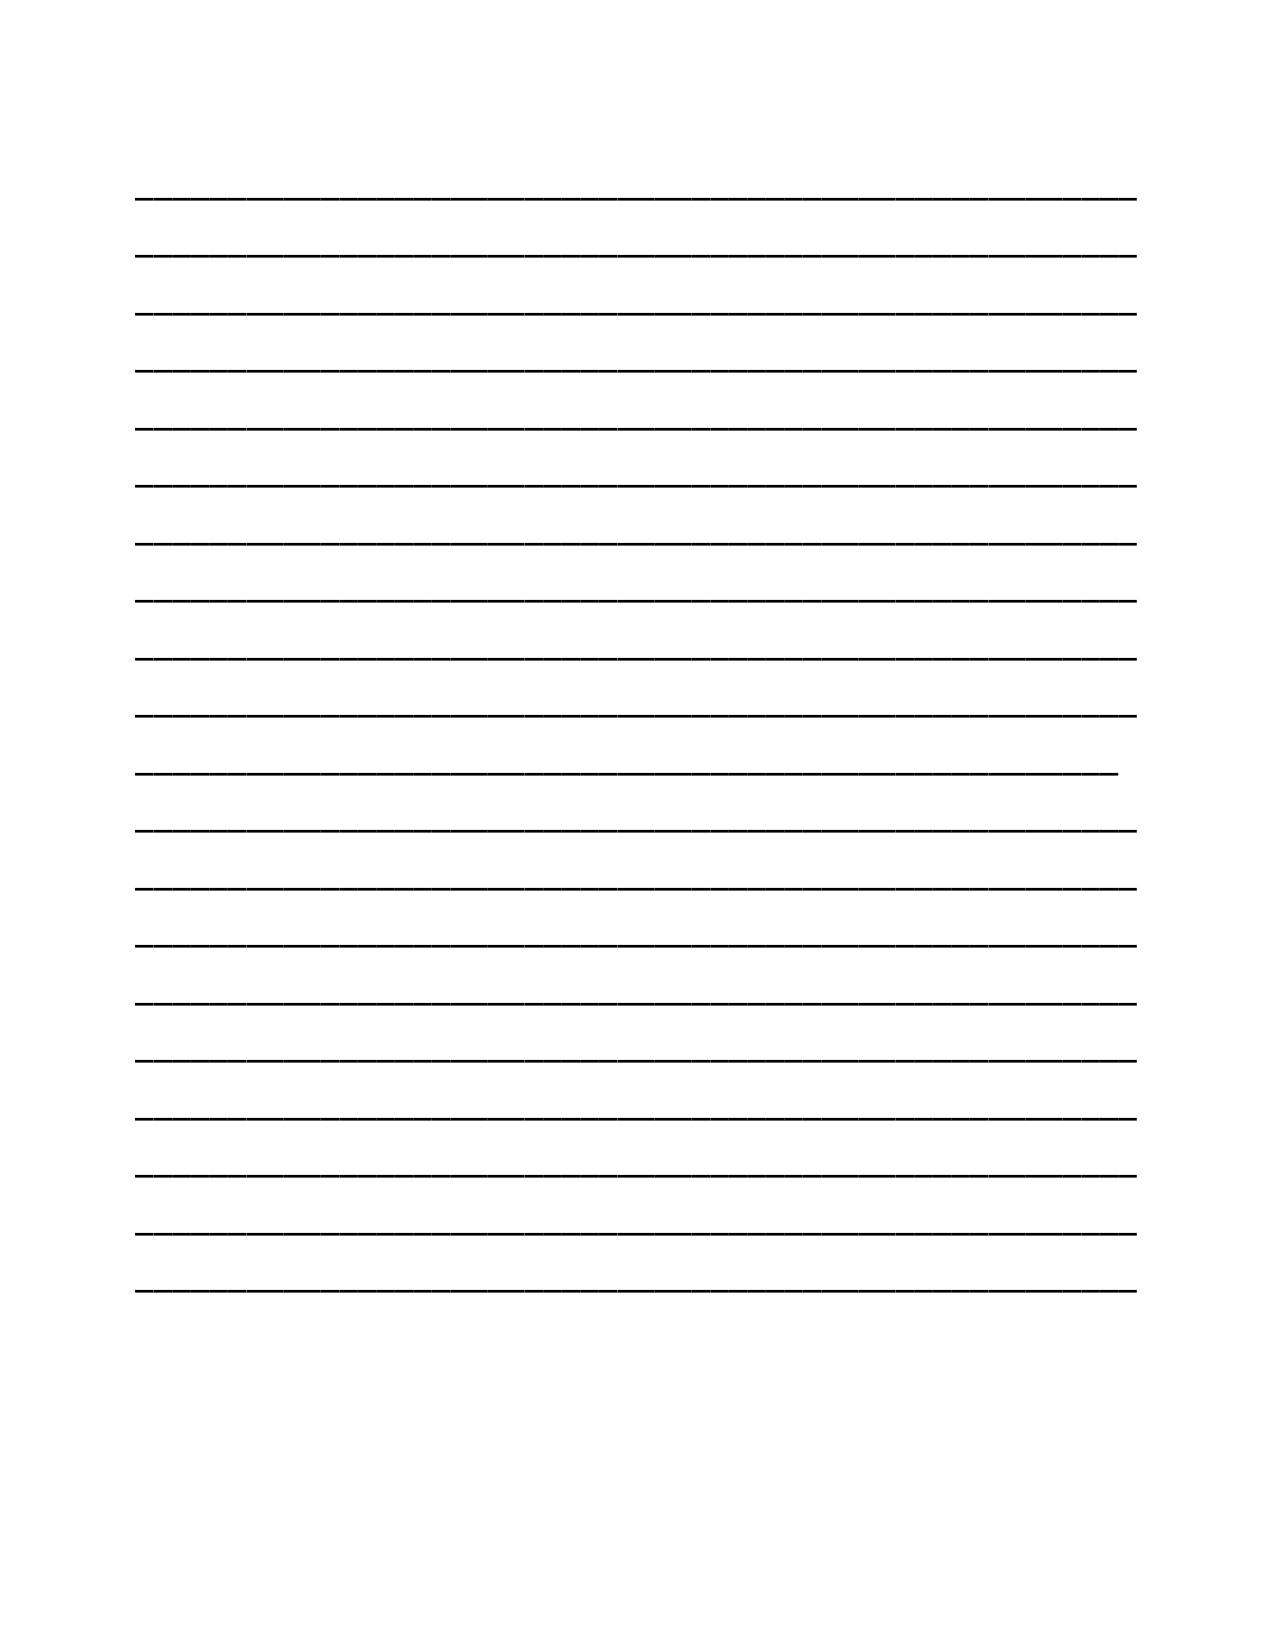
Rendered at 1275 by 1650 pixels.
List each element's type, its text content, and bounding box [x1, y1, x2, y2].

text _________________________________________________________________________________________________________________________________________________________________________________________________________________________________________________________________________________________________________________________________________________________________________________________________________________________________________________________________________________________________________________________________________________________________________________________________________________ [135, 150, 1140, 782]
text ______________________________________________________________________________________________________________________________________________________________________________________________________________________________________________________________________________________________________________________________________________________________________________________________________________________________________________________________________________________________________ [135, 782, 1140, 1300]
